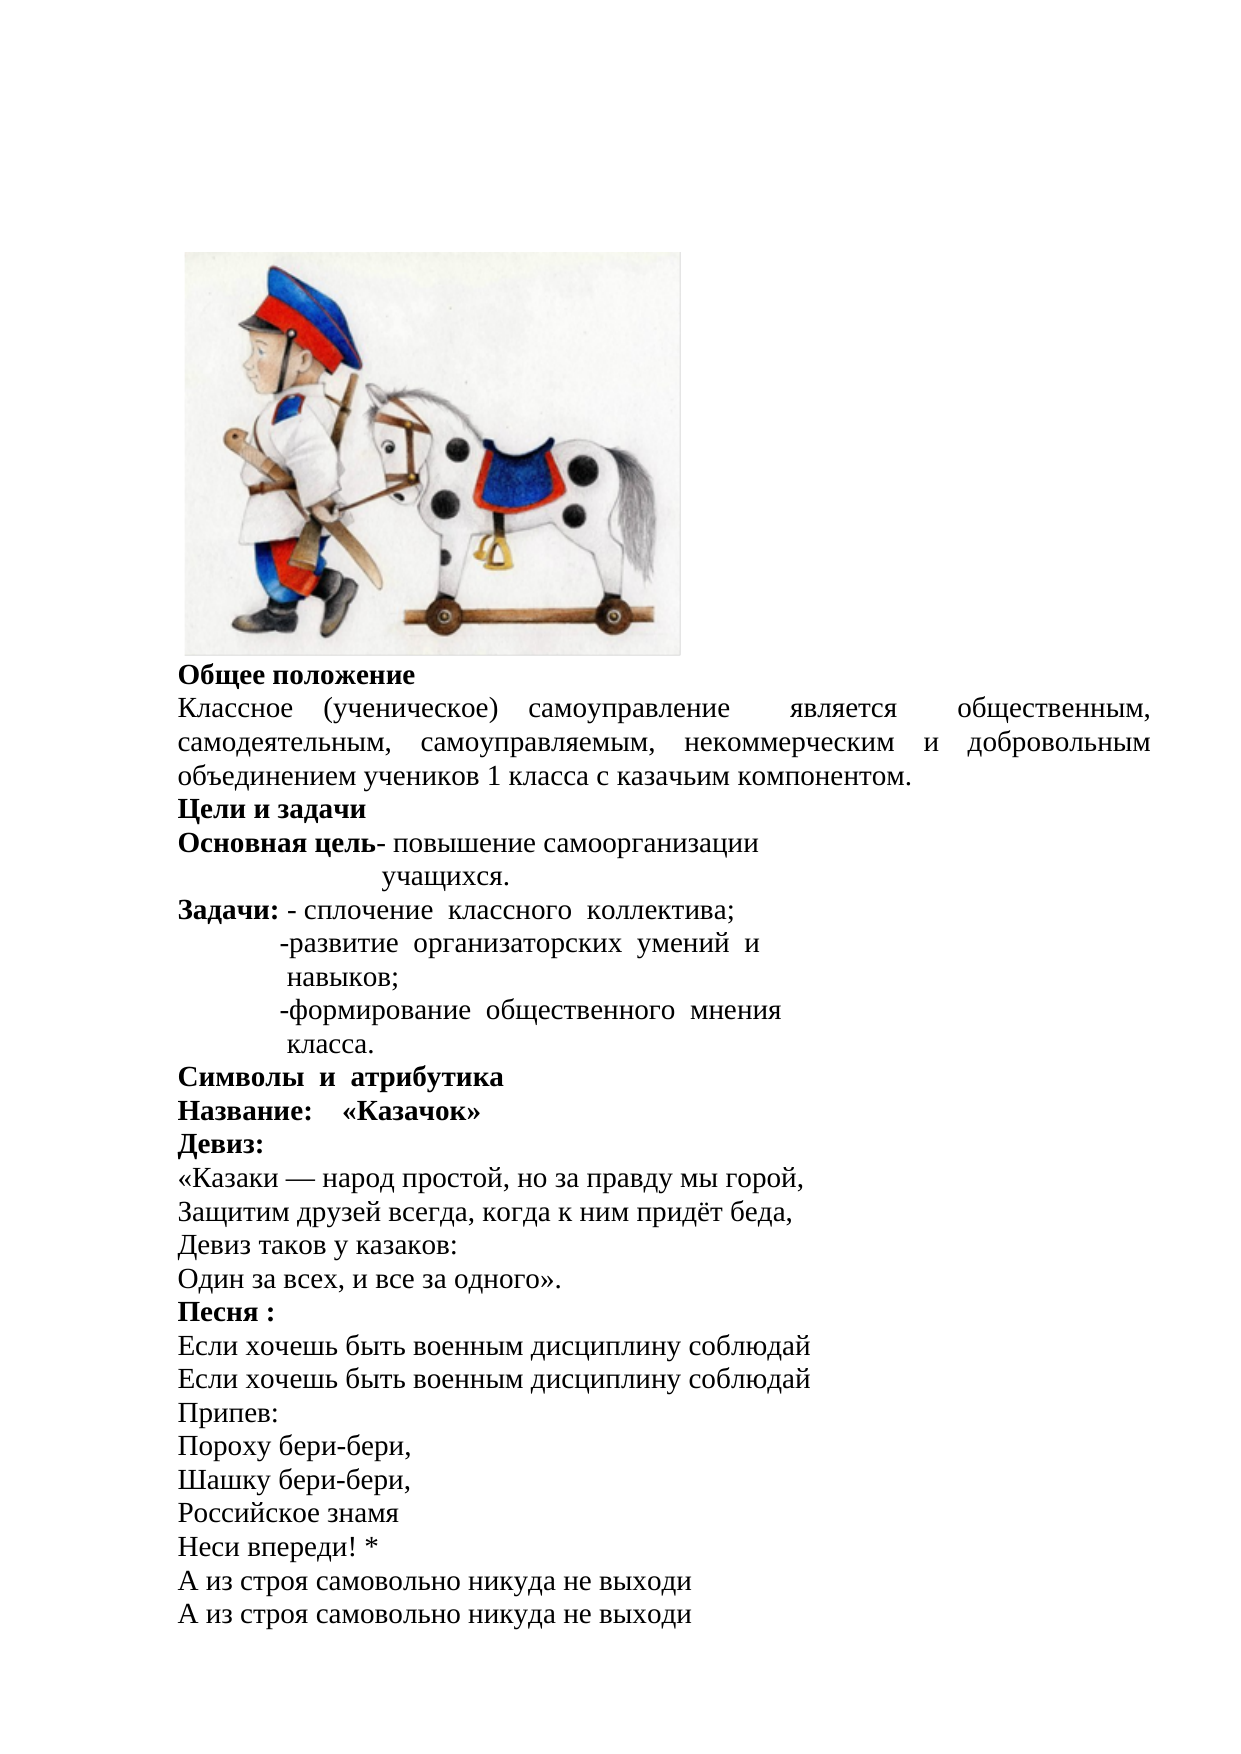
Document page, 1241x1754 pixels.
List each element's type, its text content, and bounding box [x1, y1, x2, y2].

text Цели и задачи [177, 791, 1152, 825]
text Если хочешь быть военным дисциплину соблюдай [177, 1361, 1152, 1395]
text Пороху бери-бери, [177, 1428, 1152, 1462]
text Символы и атрибутика [177, 1059, 1152, 1093]
text учащихся. [177, 858, 1152, 892]
text класса. [177, 1026, 1152, 1059]
text Неси впереди! * [177, 1529, 1152, 1563]
text -развитие организаторских умений и [177, 925, 1152, 959]
text Припев: [177, 1395, 1152, 1428]
text Название: «Казачок» [177, 1093, 1152, 1127]
text А из строя самовольно никуда не выходи [177, 1596, 1152, 1630]
text -формирование общественного мнения [177, 992, 1152, 1026]
picture [184, 252, 682, 657]
text Основная цель- повышение самоорганизации [177, 825, 1152, 858]
text Защитим друзей всегда, когда к ним придёт беда, [177, 1194, 1152, 1227]
text «Казаки — народ простой, но за правду мы горой, [177, 1160, 1152, 1194]
text Песня : [177, 1294, 1152, 1328]
text Девиз таков у казаков: [177, 1227, 1152, 1261]
text Один за всех, и все за одного». [177, 1261, 1152, 1294]
text Задачи: - сплочение классного коллектива; [177, 892, 1152, 925]
text Девиз: [177, 1127, 1152, 1160]
text Если хочешь быть военным дисциплину соблюдай [177, 1328, 1152, 1361]
text навыков; [177, 959, 1152, 992]
text Российское знамя [177, 1496, 1152, 1529]
text А из строя самовольно никуда не выходи [177, 1563, 1152, 1596]
text Общее положение [177, 657, 1152, 691]
text Шашку бери-бери, [177, 1462, 1152, 1496]
text Классное (ученическое) самоуправление является общественным, самодеятельным, самоуправляемым, некоммерческим и добровольным объединением учеников 1 класса с казачьим компонентом. [177, 691, 1152, 791]
